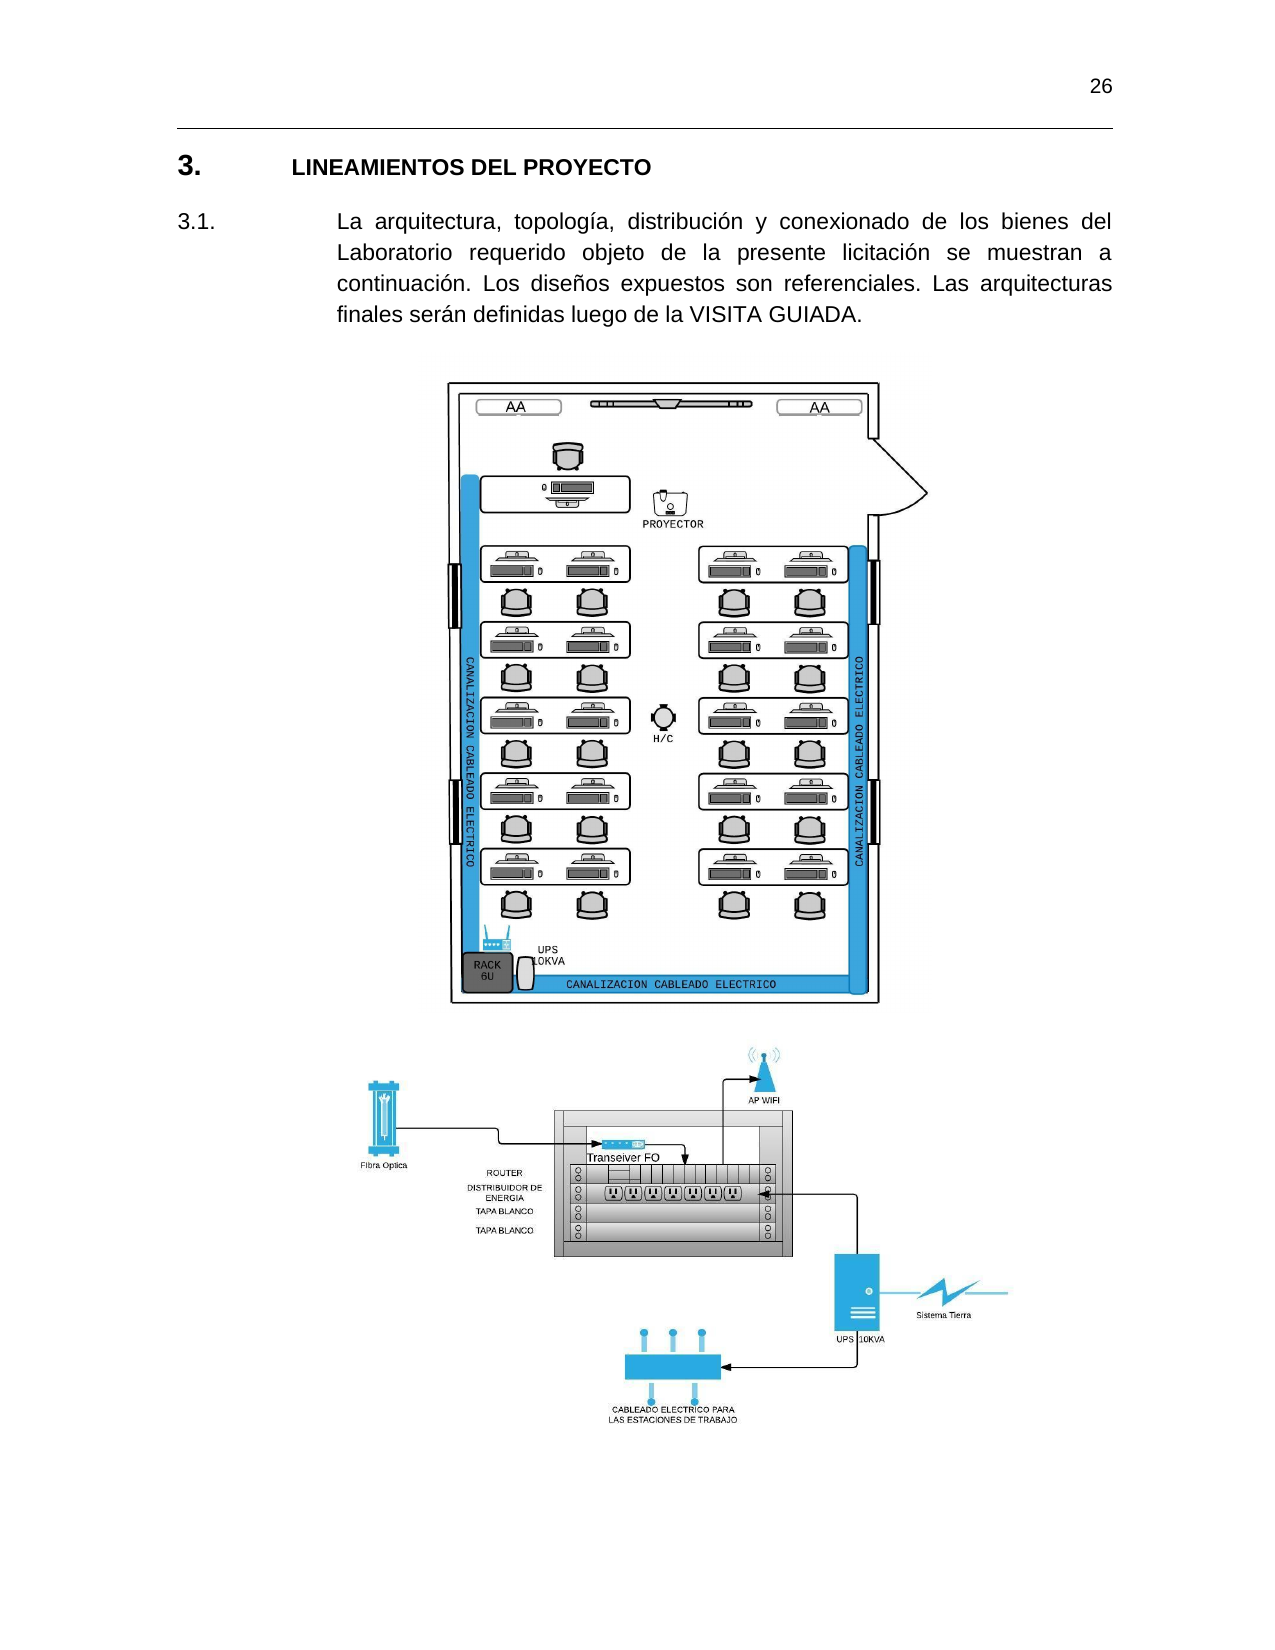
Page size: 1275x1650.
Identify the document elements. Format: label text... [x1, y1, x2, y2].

text LINEAMIENTOS DEL PROYECTO [177, 148, 1113, 181]
picture [417, 352, 933, 1013]
picture [336, 1039, 1019, 1433]
text La arquitectura, topología, distribución y conexionado de los bienes del Laboratorio requerido objeto de la presente licitación se muestran a continuación. Los diseños expuestos son referenciales. Las arquitecturas finales serán definidas luego de la VISITA GUIADA. [177, 208, 1113, 327]
